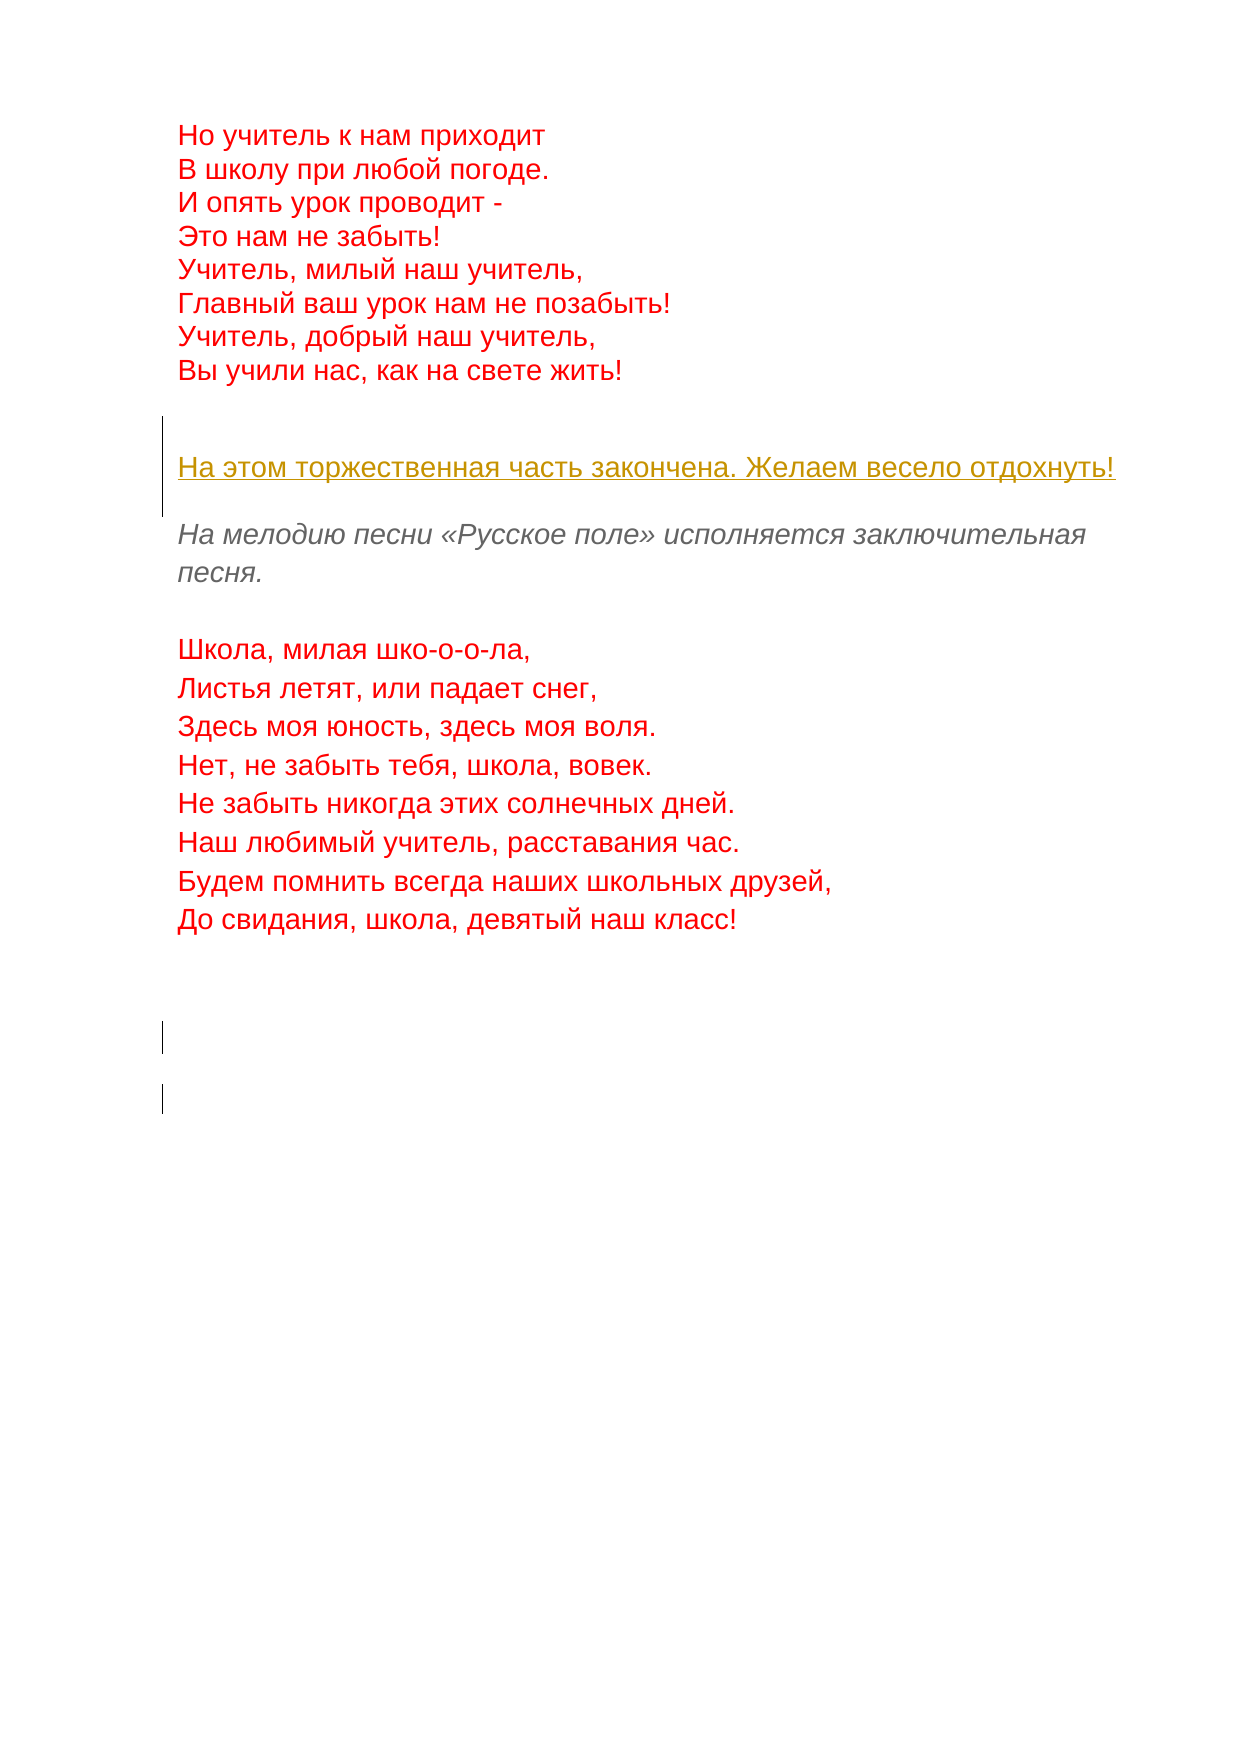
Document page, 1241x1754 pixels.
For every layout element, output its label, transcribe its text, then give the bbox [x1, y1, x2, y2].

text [177, 118, 1152, 416]
text На мелодию песни «Русское поле» исполняется заключительная песня. Школа, милая шко-о-о-ла, Листья летят, или падает снег, Здесь моя юность, здесь моя воля. Нет, не забыть тебя, школа, вовек. Не забыть никогда этих солнечных дней. Наш любимый учитель, расставания час. Будем помнить всегда наших школьных друзей, До свидания, школа, девятый наш класс! [177, 517, 1152, 936]
